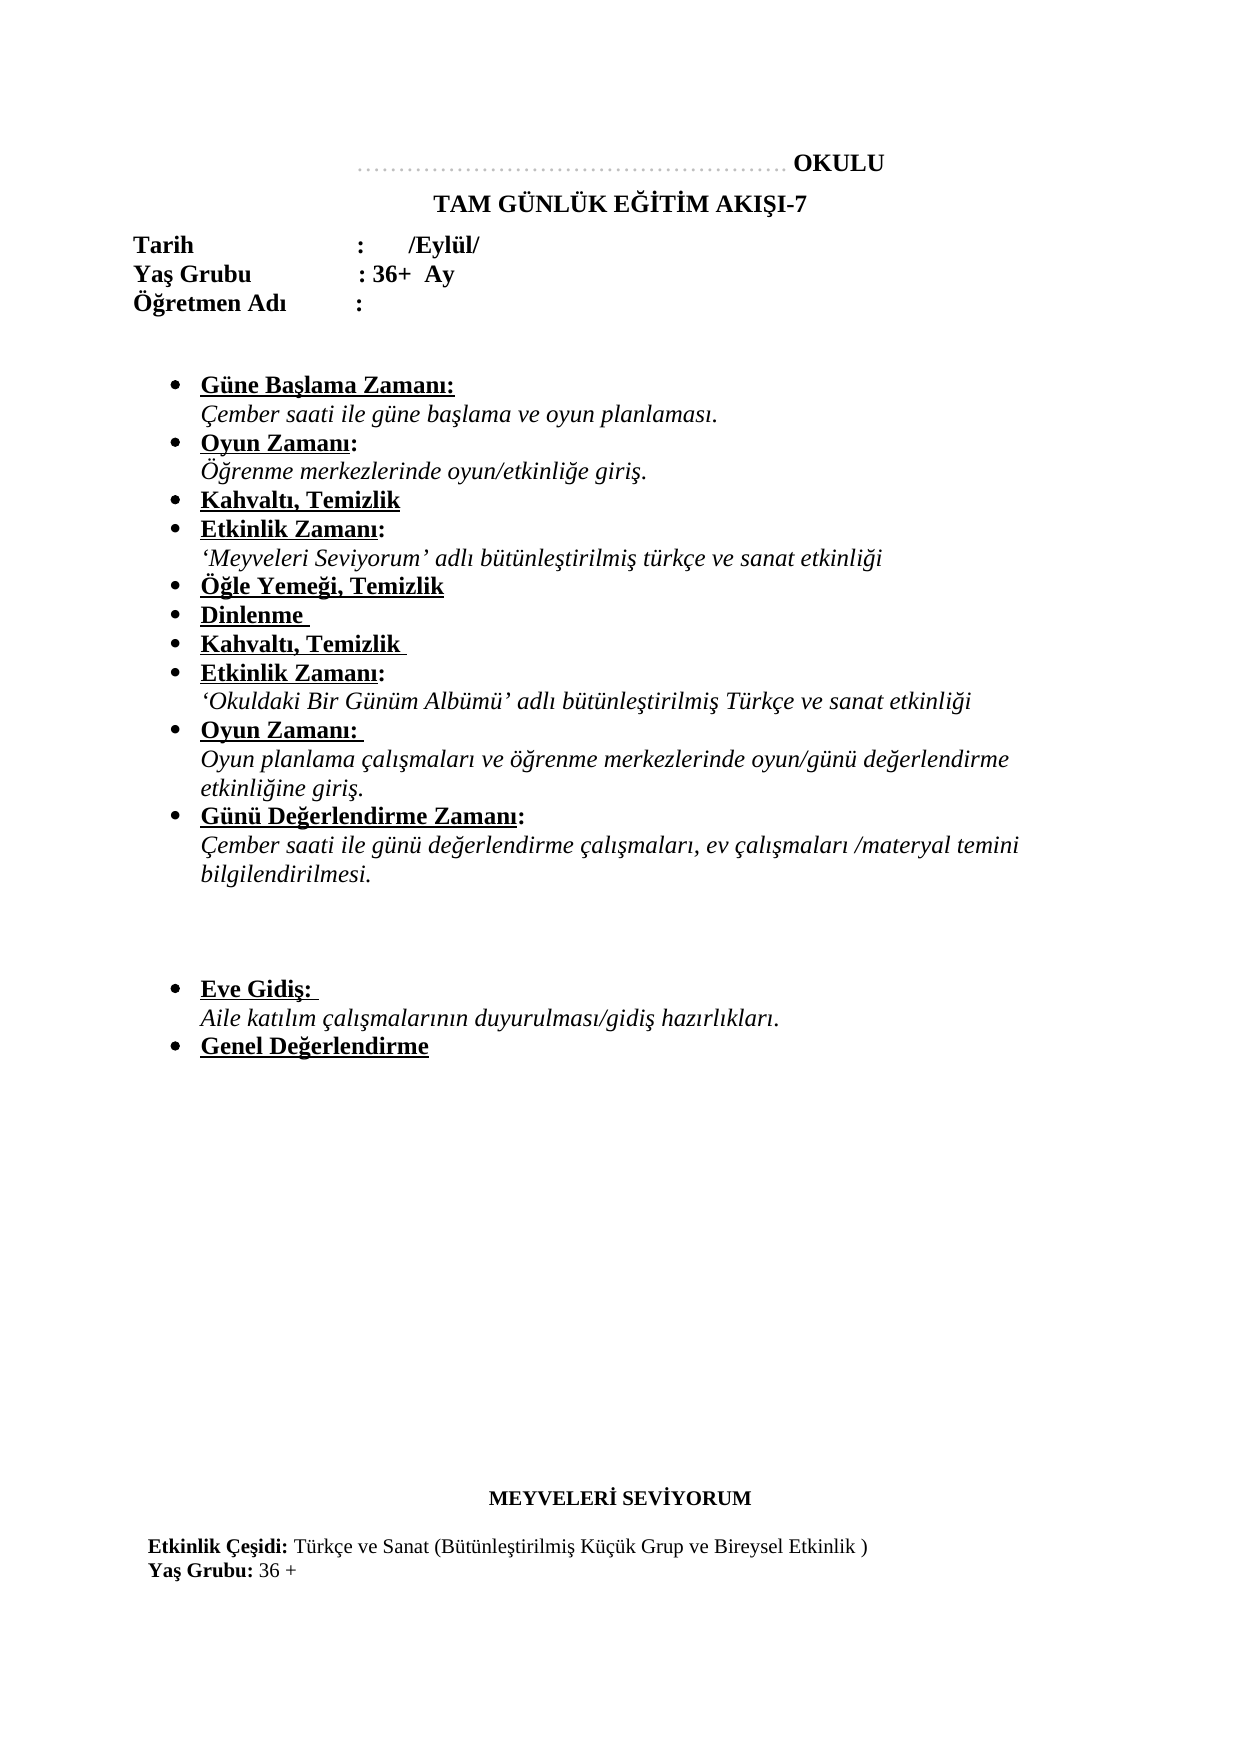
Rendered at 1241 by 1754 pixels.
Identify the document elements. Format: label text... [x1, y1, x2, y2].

list Öğrenme merkezlerinde oyun/etkinliğe giriş. [200, 456, 1070, 485]
list Kahvaltı, Temizlik [171, 629, 1070, 658]
list Günü Değerlendirme Zamanı: [171, 801, 1070, 830]
list Çember saati ile günü değerlendirme çalışmaları, ev çalışmaları /materyal temini bilgilendirilmesi. [200, 830, 1070, 888]
text Etkinlik Çeşidi: Türkçe ve Sanat (Bütünleştirilmiş Küçük Grup ve Bireysel Etkinlik ) [148, 1533, 1093, 1558]
text Yaş Grubu : 36+ Ay [133, 259, 1093, 288]
text Yaş Grubu: 36 + [148, 1558, 1093, 1582]
list ‘Meyveleri Seviyorum’ adlı bütünleştirilmiş türkçe ve sanat etkinliği [200, 543, 1070, 571]
list Dinlenme [171, 600, 1070, 629]
list Genel Değerlendirme [171, 1031, 1070, 1060]
list Çember saati ile güne başlama ve oyun planlaması. [200, 399, 1070, 428]
list MEYVELERİ SEVİYORUM [148, 1485, 1093, 1509]
list Etkinlik Zamanı: [171, 514, 1070, 543]
list ‘Okuldaki Bir Günüm Albümü’ adlı bütünleştirilmiş Türkçe ve sanat etkinliği [200, 686, 1070, 715]
list Aile katılım çalışmalarının duyurulması/gidiş hazırlıkları. [200, 1003, 1070, 1031]
list Oyun Zamanı: [171, 428, 1070, 456]
list Eve Gidiş: [171, 974, 1070, 1003]
list Güne Başlama Zamanı: [171, 370, 1070, 399]
list Etkinlik Zamanı: [171, 658, 1070, 686]
list Oyun planlama çalışmaları ve öğrenme merkezlerinde oyun/günü değerlendirme etkinliğine giriş. [200, 744, 1070, 801]
text ……………………………………………. OKULU [148, 148, 1093, 176]
list Kahvaltı, Temizlik [171, 485, 1070, 514]
list Öğle Yemeği, Temizlik [171, 571, 1070, 600]
text Tarih : /Eylül/ [133, 230, 1093, 259]
list Oyun Zamanı: [171, 715, 1070, 744]
text TAM GÜNLÜK EĞİTİM AKIŞI-7 [148, 189, 1093, 218]
text Öğretmen Adı : [133, 288, 1093, 316]
